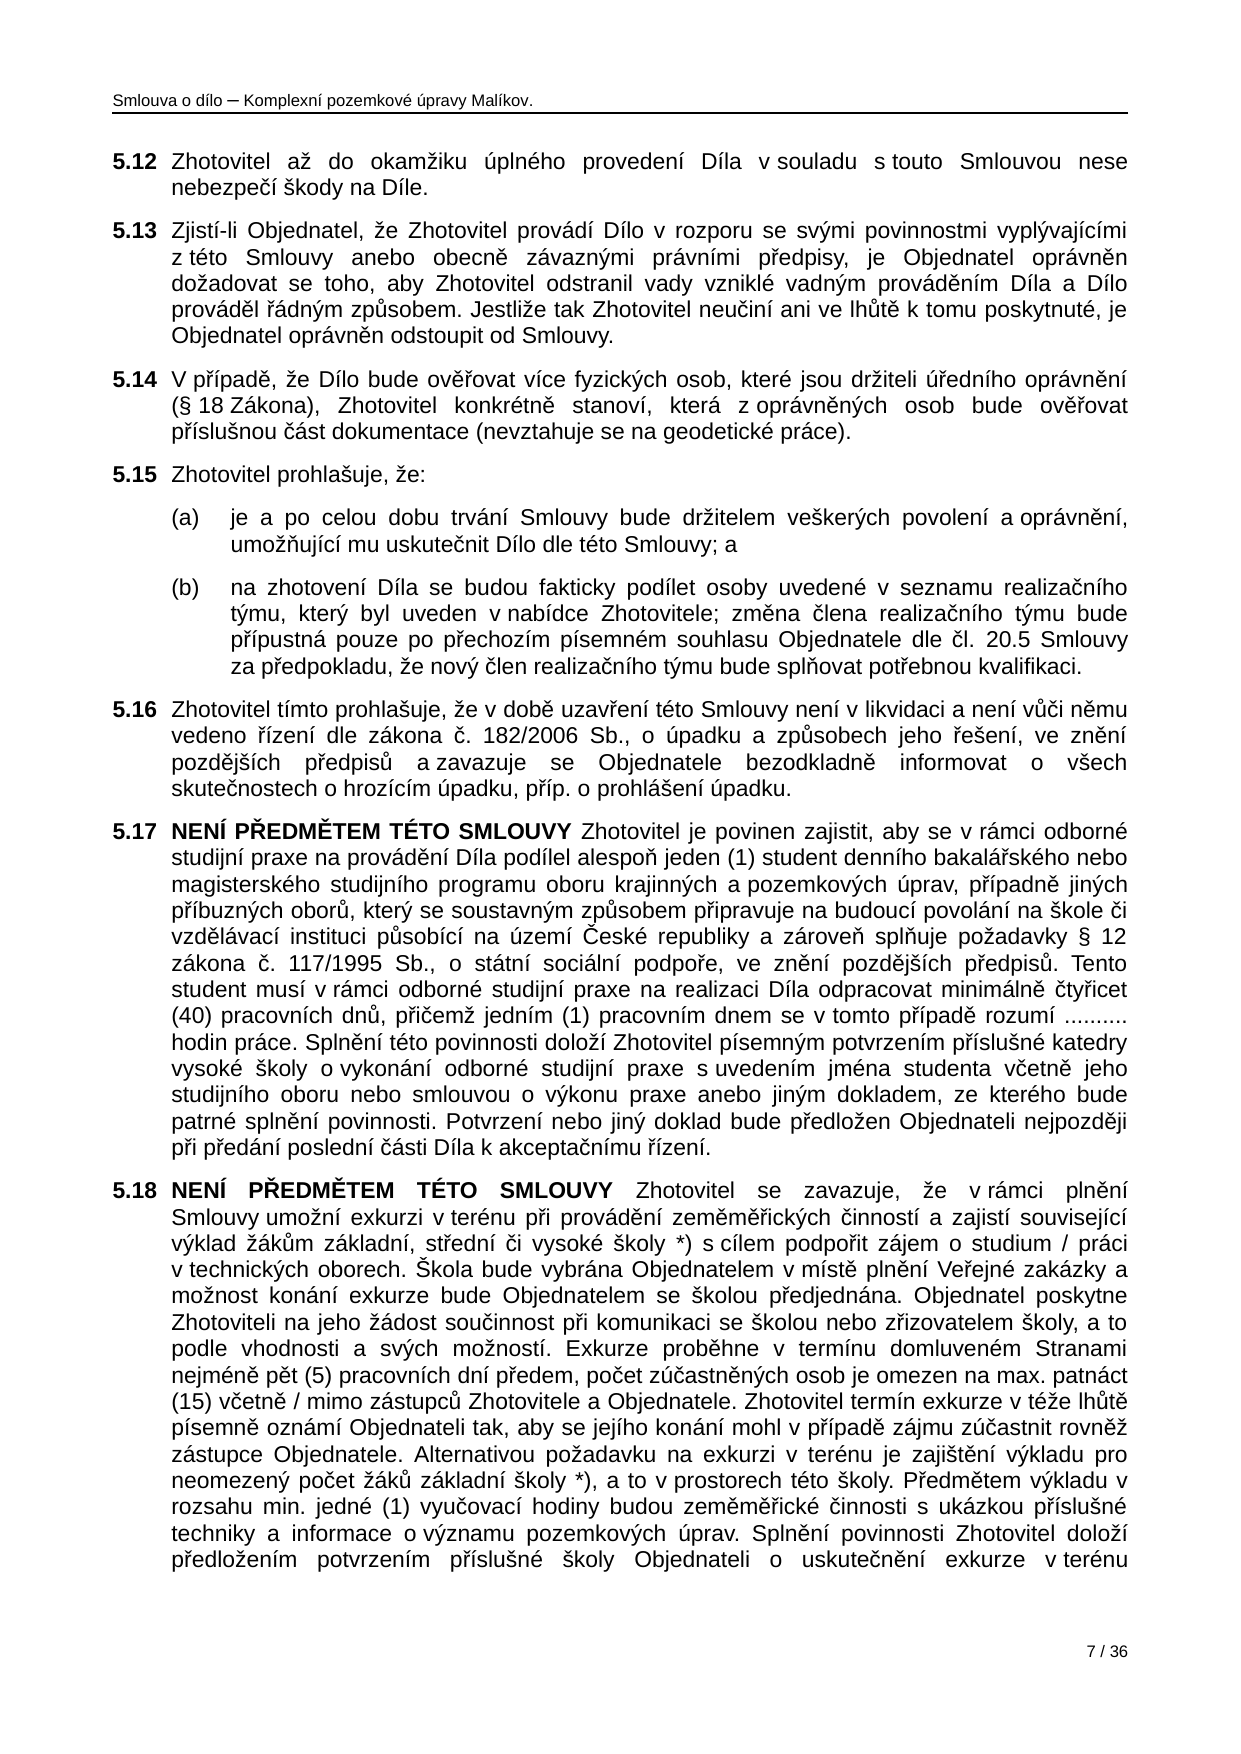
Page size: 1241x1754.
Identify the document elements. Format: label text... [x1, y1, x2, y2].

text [112, 1177, 1128, 1572]
text Zhotovitel tímto prohlašuje, že v době uzavření této Smlouvy není v likvidaci a není vůči němu vedeno řízení dle zákona č. 182/2006 Sb., o úpadku a způsobech jeho řešení, ve znění pozdějších předpisů a zavazuje se Objednatele bezodkladně informovat o všech skutečnostech o hrozícím úpadku, příp. o prohlášení úpadku. [112, 696, 1128, 801]
list na zhotovení Díla se budou fakticky podílet osoby uvedené v seznamu realizačního týmu, který byl uveden v nabídce Zhotovitele; změna člena realizačního týmu bude přípustná pouze po přechozím písemném souhlasu Objednatele dle čl. 20.5 Smlouvy za předpokladu, že nový člen realizačního týmu bude splňovat potřebnou kvalifikaci. [171, 574, 1128, 679]
text Zhotovitel až do okamžiku úplného provedení Díla v souladu s touto Smlouvou nese nebezpečí škody na Díle. [112, 148, 1128, 200]
list je a po celou dobu trvání Smlouvy bude držitelem veškerých povolení a oprávnění, umožňující mu uskutečnit Dílo dle této Smlouvy; a [171, 504, 1128, 557]
text V případě, že Dílo bude ověřovat více fyzických osob, které jsou držiteli úředního oprávnění (§ 18 Zákona), Zhotovitel konkrétně stanoví, která z oprávněných osob bude ověřovat příslušnou část dokumentace (nevztahuje se na geodetické práce). [112, 366, 1128, 444]
text Zjistí-li Objednatel, že Zhotovitel provádí Dílo v rozporu se svými povinnostmi vyplývajícími z této Smlouvy anebo obecně závaznými právními předpisy, je Objednatel oprávněn dožadovat se toho, aby Zhotovitel odstranil vady vzniklé vadným prováděním Díla a Dílo prováděl řádným způsobem. Jestliže tak Zhotovitel neučiní ani ve lhůtě k tomu poskytnuté, je Objednatel oprávněn odstoupit od Smlouvy. [112, 217, 1128, 349]
text NENÍ PŘEDMĚTEM TÉTO SMLOUVY Zhotovitel je povinen zajistit, aby se v rámci odborné studijní praxe na provádění Díla podílel alespoň jeden (1) student denního bakalářského nebo magisterského studijního programu oboru krajinných a pozemkových úprav, případně jiných příbuzných oborů, který se soustavným způsobem připravuje na budoucí povolání na škole či vzdělávací instituci působící na území České republiky a zároveň splňuje požadavky § 12 zákona č. 117/1995 Sb., o státní sociální podpoře, ve znění pozdějších předpisů. Tento student musí v rámci odborné studijní praxe na realizaci Díla odpracovat minimálně čtyřicet (40) pracovních dnů, přičemž jedním (1) pracovním dnem se v tomto případě rozumí .......... hodin práce. Splnění této povinnosti doloží Zhotovitel písemným potvrzením příslušné katedry vysoké školy o vykonání odborné studijní praxe s uvedením jména studenta včetně jeho studijního oboru nebo smlouvou o výkonu praxe anebo jiným dokladem, ze kterého bude patrné splnění povinnosti. Potvrzení nebo jiný doklad bude předložen Objednateli nejpozději při předání poslední části Díla k akceptačnímu řízení. [112, 818, 1128, 1160]
text Zhotovitel prohlašuje, že: [112, 461, 1128, 488]
